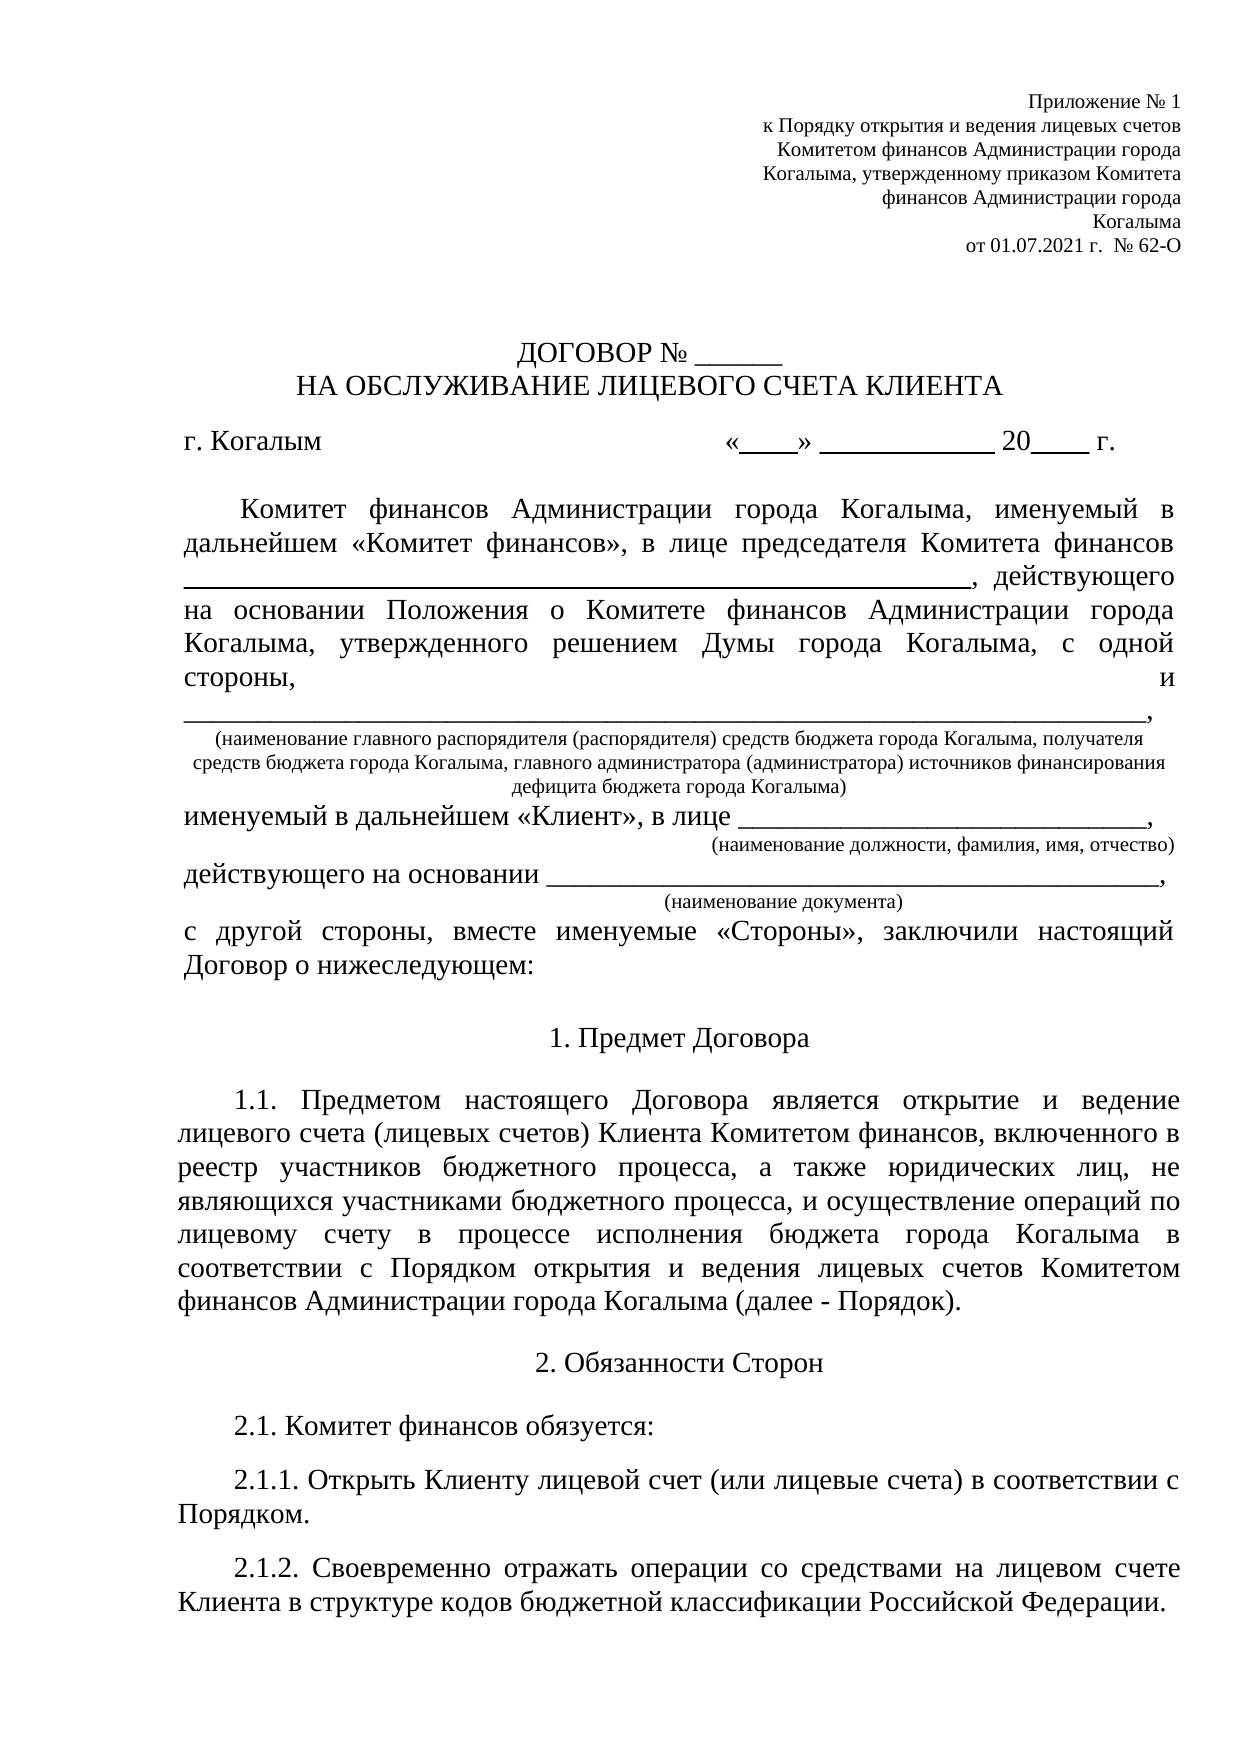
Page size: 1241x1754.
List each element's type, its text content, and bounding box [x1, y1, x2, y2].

table_cell г. Когалым [177, 413, 621, 481]
text финансов Администрации города Когалыма [177, 185, 1181, 233]
text 2. Обязанности Сторон [177, 1346, 1181, 1379]
table_cell Комитет финансов Администрации города Когалыма, именуемый в дальнейшем «Комитет финансов», в лице председателя Комитета финансов ______________________________________________________, действующего на основании Положения о Комитете финансов Администрации города Когалыма, утвержденного решением Думы города Когалыма, с одной стороны, и __________________________________________________________________, (наименование главного распорядителя (распорядителя) средств бюджета города Когалыма, получателя средств бюджета города Когалыма, главного администратора (администратора) источников финансирования дефицита бюджета города Когалыма) именуемый в дальнейшем «Клиент», в лице ____________________________, (наименование должности, фамилия, имя, отчество) действующего на основании __________________________________________, (наименование документа) с другой стороны, вместе именуемые «Стороны», заключили настоящий Договор о нижеследующем: [177, 481, 1181, 991]
table_header ДОГОВОР № ______ НА ОБСЛУЖИВАНИЕ ЛИЦЕВОГО СЧЕТА КЛИЕНТА [177, 324, 1122, 412]
text 1. Предмет Договора [177, 1020, 1181, 1053]
text 1.1. Предметом настоящего Договора является открытие и ведение лицевого счета (лицевых счетов) Клиента Комитетом финансов, включенного в реестр участников бюджетного процесса, а также юридических лиц, не являющихся участниками бюджетного процесса, и осуществление операций по лицевому счету в процессе исполнения бюджета города Когалыма в соответствии с Порядком открытия и ведения лицевых счетов Комитетом финансов Администрации города Когалыма (далее - Порядок). [177, 1082, 1181, 1317]
text 2.1.1. Открыть Клиенту лицевой счет (или лицевые счета) в соответствии с Порядком. [177, 1462, 1181, 1529]
table_cell «____» ____________ 20____ г. [621, 413, 1122, 481]
text Комитетом финансов Администрации города [177, 137, 1181, 161]
text Приложение № 1 [177, 89, 1181, 113]
text к Порядку открытия и ведения лицевых счетов [177, 113, 1181, 137]
text Когалыма, утвержденному приказом Комитета [177, 161, 1181, 185]
text 2.1.2. Своевременно отражать операции со средствами на лицевом счете Клиента в структуре кодов бюджетной классификации Российской Федерации. [177, 1550, 1181, 1617]
text 2.1. Комитет финансов обязуется: [177, 1408, 1181, 1441]
text от 01.07.2021 г. № 62-О [177, 233, 1181, 257]
